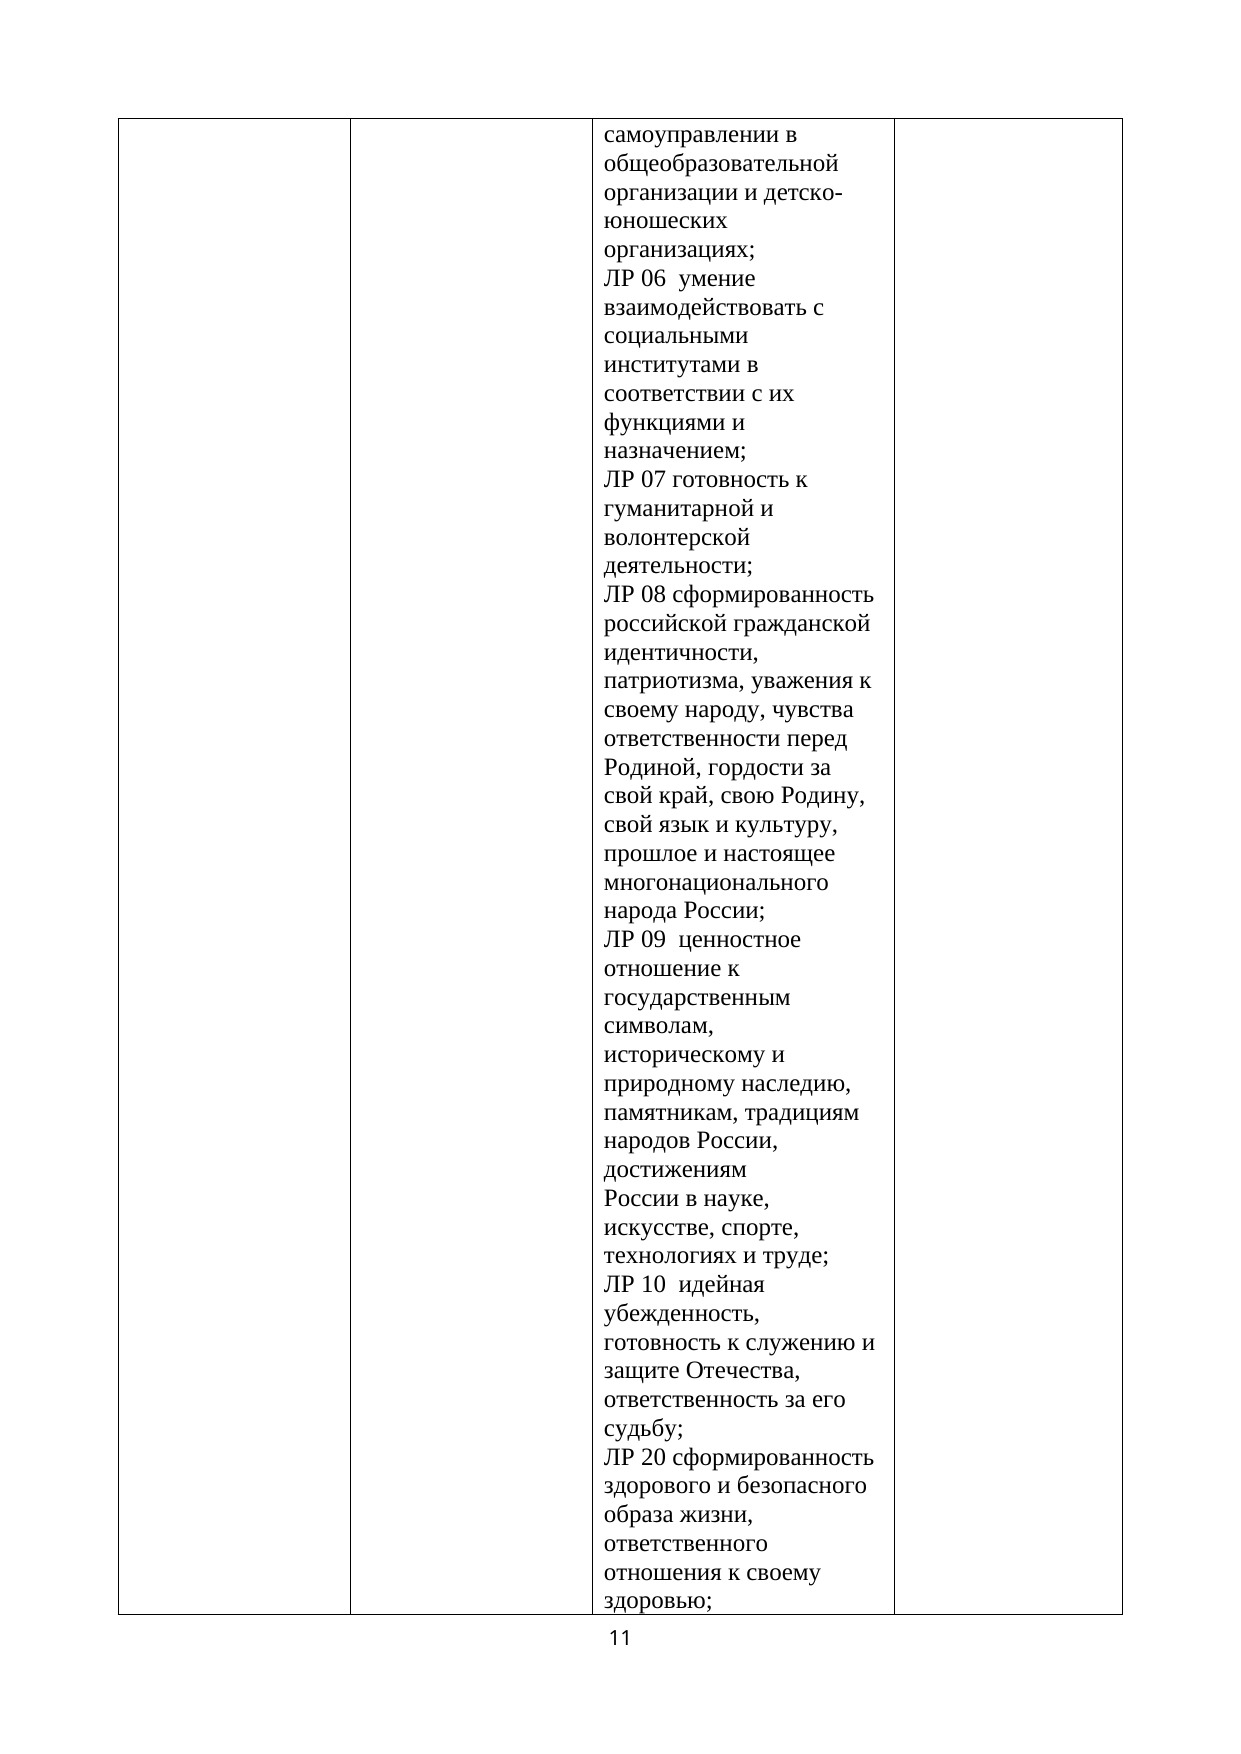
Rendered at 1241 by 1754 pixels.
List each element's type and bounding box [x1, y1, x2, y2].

table_cell [119, 119, 350, 1614]
table_cell [593, 119, 894, 1614]
table_cell [351, 119, 592, 1614]
table_cell [895, 119, 1122, 1614]
